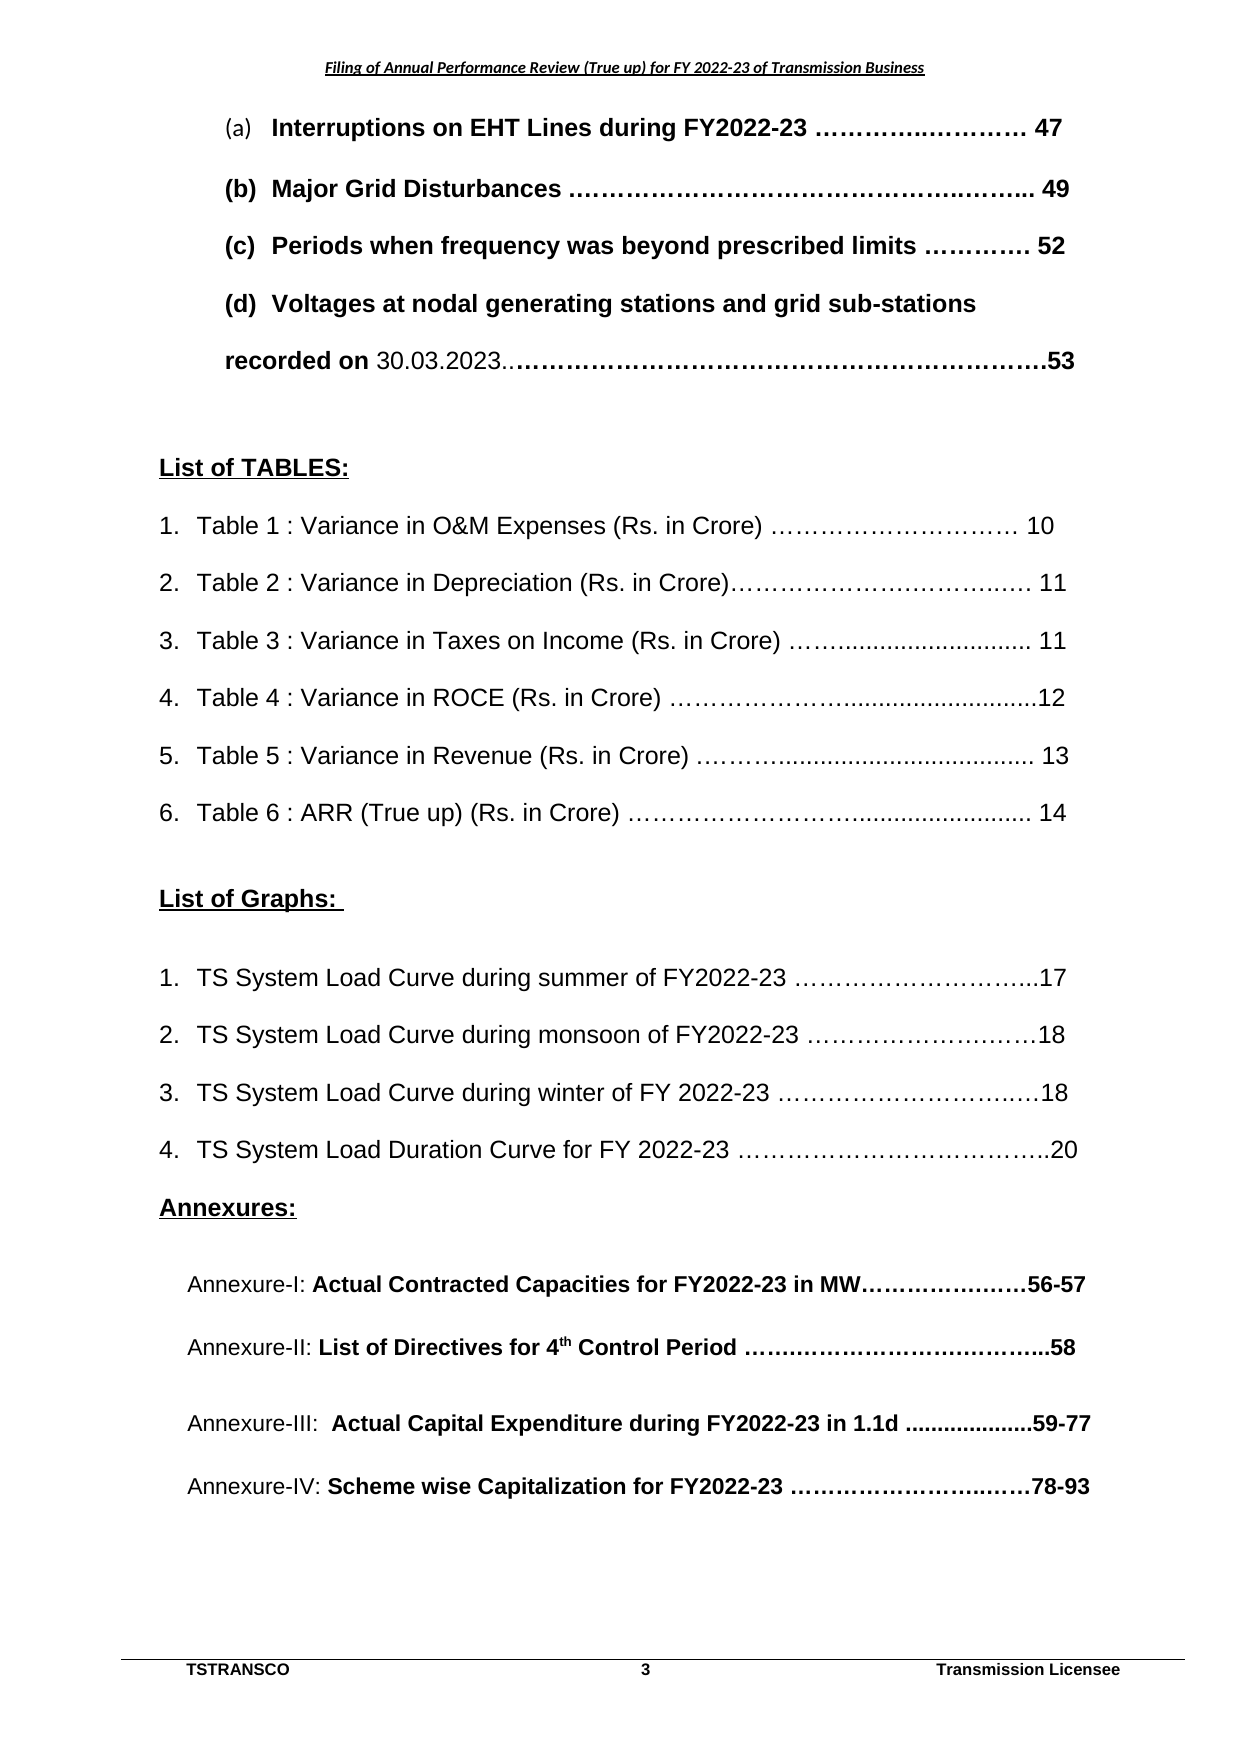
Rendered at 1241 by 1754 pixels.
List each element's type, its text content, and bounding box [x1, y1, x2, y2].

list TS System Load Curve during winter of FY 2022-23 ………………………..…18 [159, 1078, 1128, 1106]
text Annexure-III: Actual Capital Expenditure during FY2022-23 in 1.1d ....................59-77 [166, 1410, 1128, 1436]
list Voltages at nodal generating stations and grid sub-stations recorded on 30.03.2023..……………………………………………………….53 [224, 288, 1128, 375]
list Periods when frequency was beyond prescribed limits …………. 52 [224, 231, 1128, 260]
list Interruptions on EHT Lines during FY2022-23 …………..………… 47 [224, 112, 1128, 143]
text 4. Table 4 : Variance in ROCE (Rs. in Crore) …………………............................12 [159, 683, 1128, 712]
text 6. Table 6 : ARR (True up) (Rs. in Crore) ……………………….......................... 14 [159, 798, 1128, 827]
text List of TABLES: [159, 453, 1128, 482]
list TS System Load Curve during monsoon of FY2022-23 ………………….……18 [159, 1020, 1128, 1049]
text Annexure-IV: Scheme wise Capitalization for FY2022-23 ……………………..……78-93 [166, 1473, 1128, 1499]
text Annexure-II: List of Directives for 4th Control Period …….………………….………...58 [166, 1334, 1128, 1361]
text 5. Table 5 : Variance in Revenue (Rs. in Crore) .………..................................... 13 [159, 741, 1128, 769]
text 1. Table 1 : Variance in O&M Expenses (Rs. in Crore) ………………………… 10 [159, 511, 1128, 539]
text Annexure-I: Actual Contracted Capacities for FY2022-23 in MW…………….……56-57 [166, 1271, 1128, 1297]
text Annexures: [159, 1193, 1128, 1221]
list TS System Load Curve during summer of FY2022-23 ………………………...17 [159, 963, 1128, 991]
text 3. Table 3 : Variance in Taxes on Income (Rs. in Crore) ……............................ 11 [159, 626, 1128, 654]
text List of Graphs: [159, 884, 1128, 913]
list TS System Load Duration Curve for FY 2022-23 ………………………………..20 [159, 1135, 1128, 1164]
text 2. Table 2 : Variance in Depreciation (Rs. in Crore)………………….………..…. 11 [159, 568, 1128, 597]
list Major Grid Disturbances .………………………………………..……... 49 [224, 173, 1128, 202]
